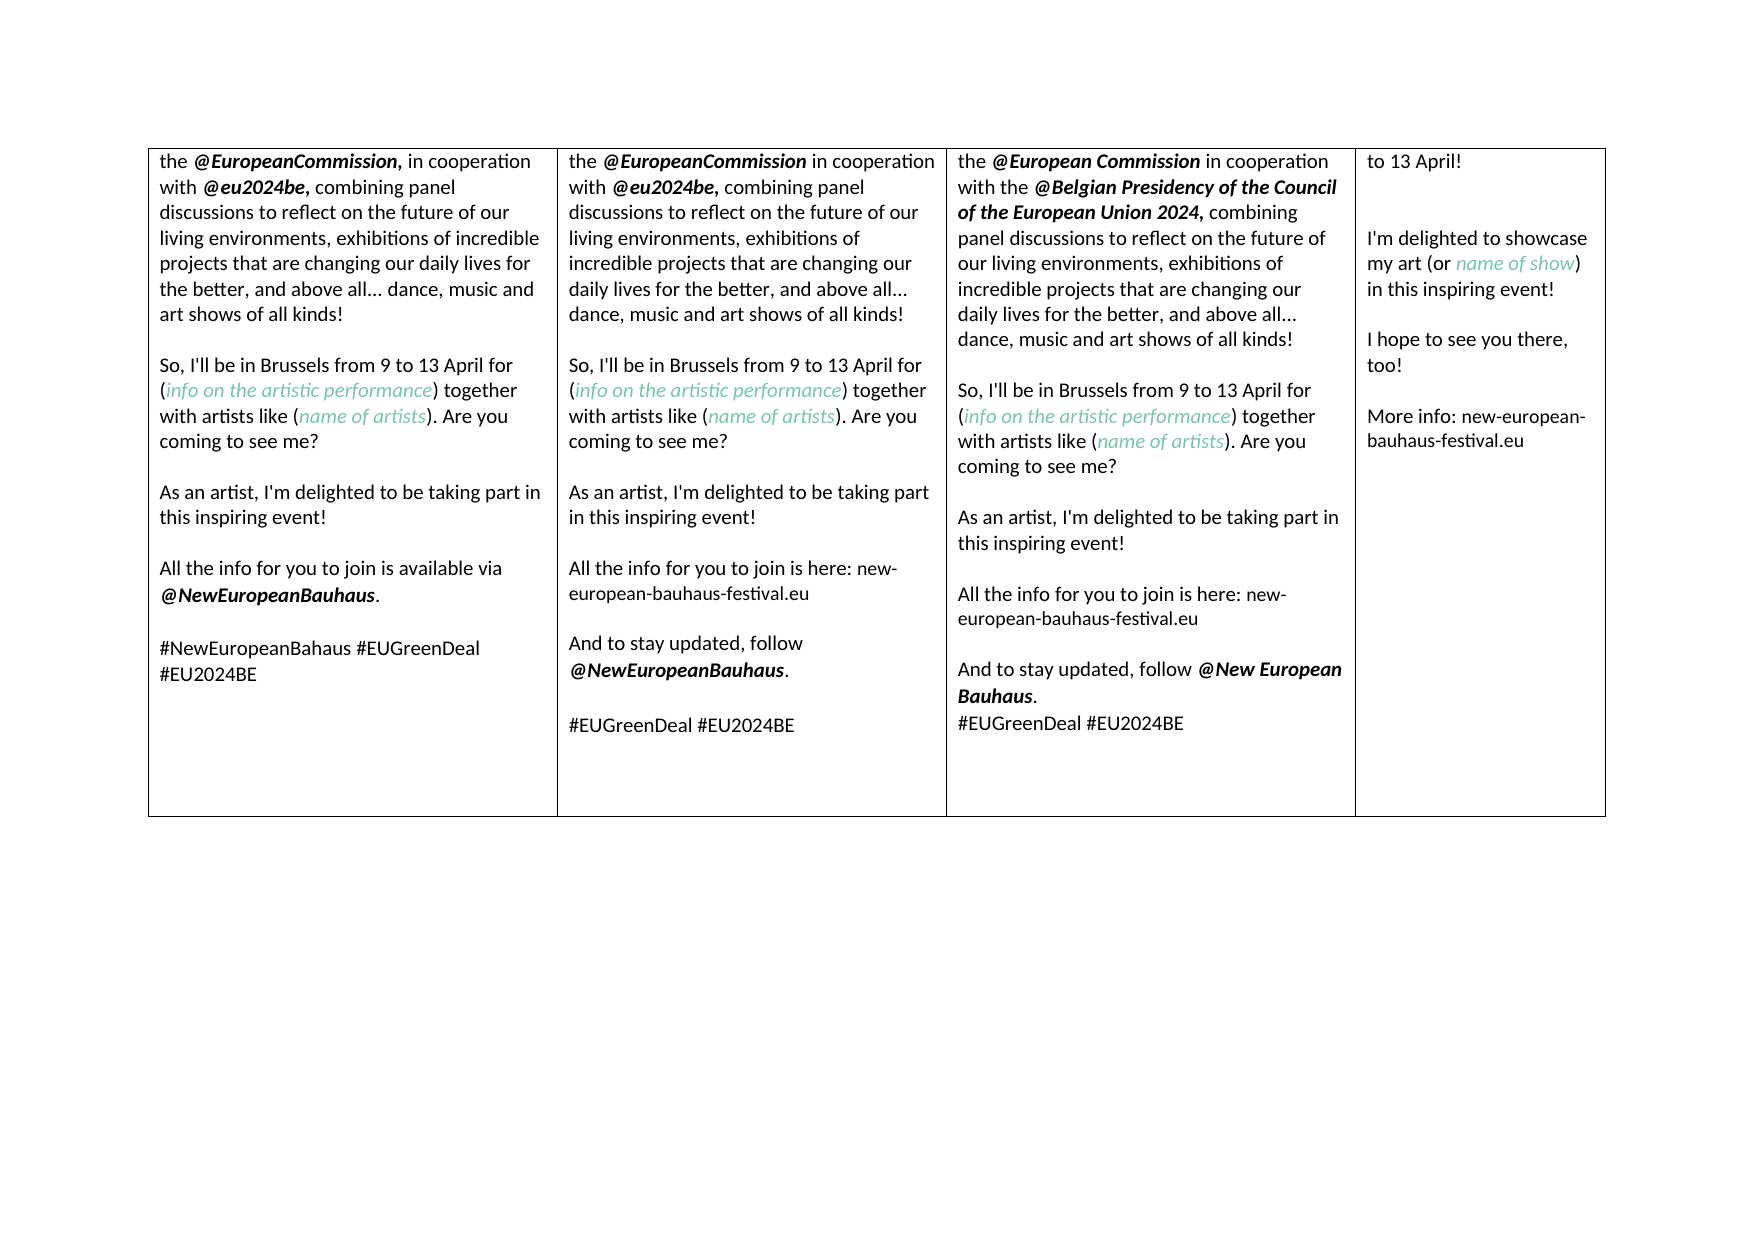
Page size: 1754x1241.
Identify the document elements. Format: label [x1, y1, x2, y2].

table_cell [149, 149, 557, 816]
table_cell [558, 149, 946, 816]
table_cell [947, 149, 1355, 816]
table_cell [1356, 149, 1605, 816]
